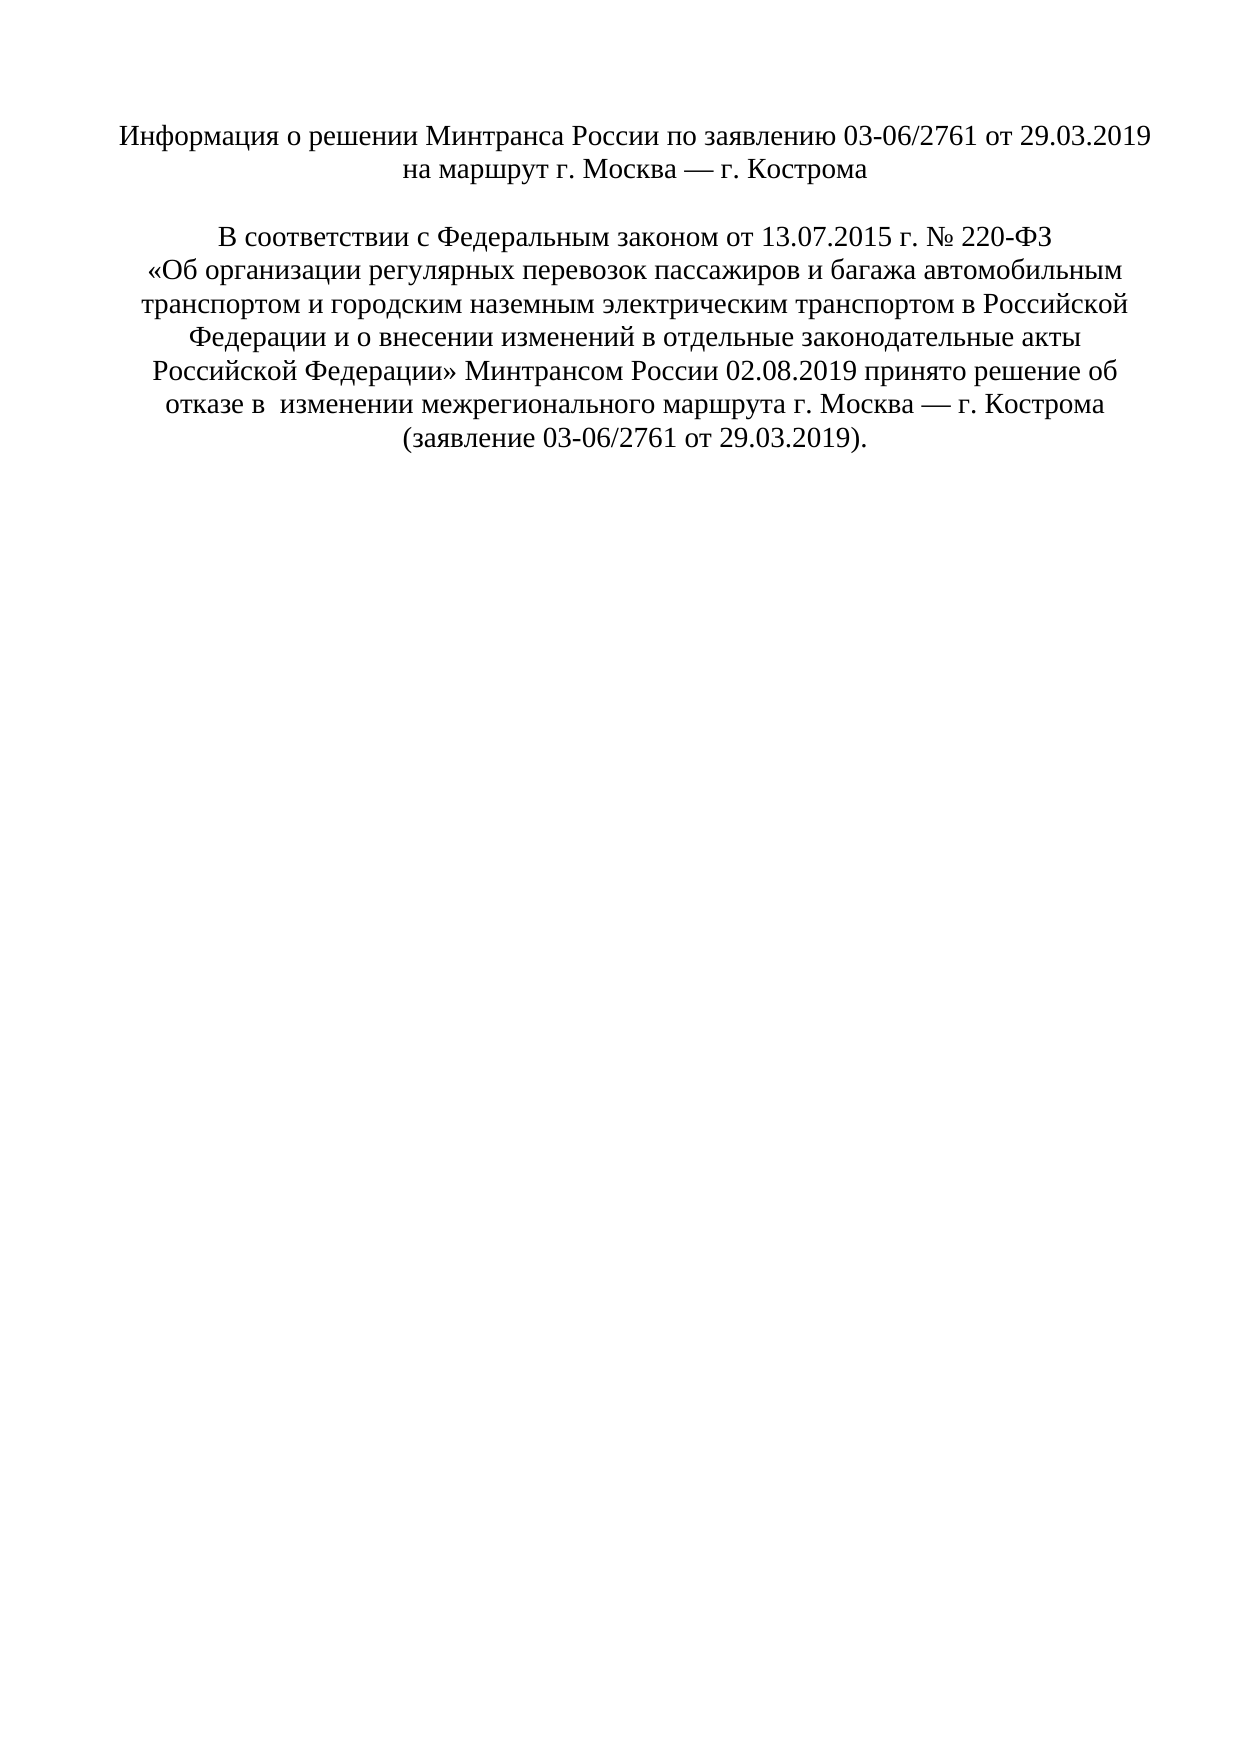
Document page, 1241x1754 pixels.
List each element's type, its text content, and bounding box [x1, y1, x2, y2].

text В соответствии с Федеральным законом от 13.07.2015 г. № 220-ФЗ «Об организации регулярных перевозок пассажиров и багажа автомобильным транспортом и городским наземным электрическим транспортом в Российской Федерации и о внесении изменений в отдельные законодательные акты Российской Федерации» Минтрансом России 02.08.2019 принято решение об отказе в изменении межрегионального маршрута г. Москва — г. Кострома (заявление 03-06/2761 от 29.03.2019). [118, 219, 1152, 453]
text Информация о решении Минтранса России по заявлению 03-06/2761 от 29.03.2019 на маршрут г. Москва — г. Кострома [118, 118, 1152, 185]
